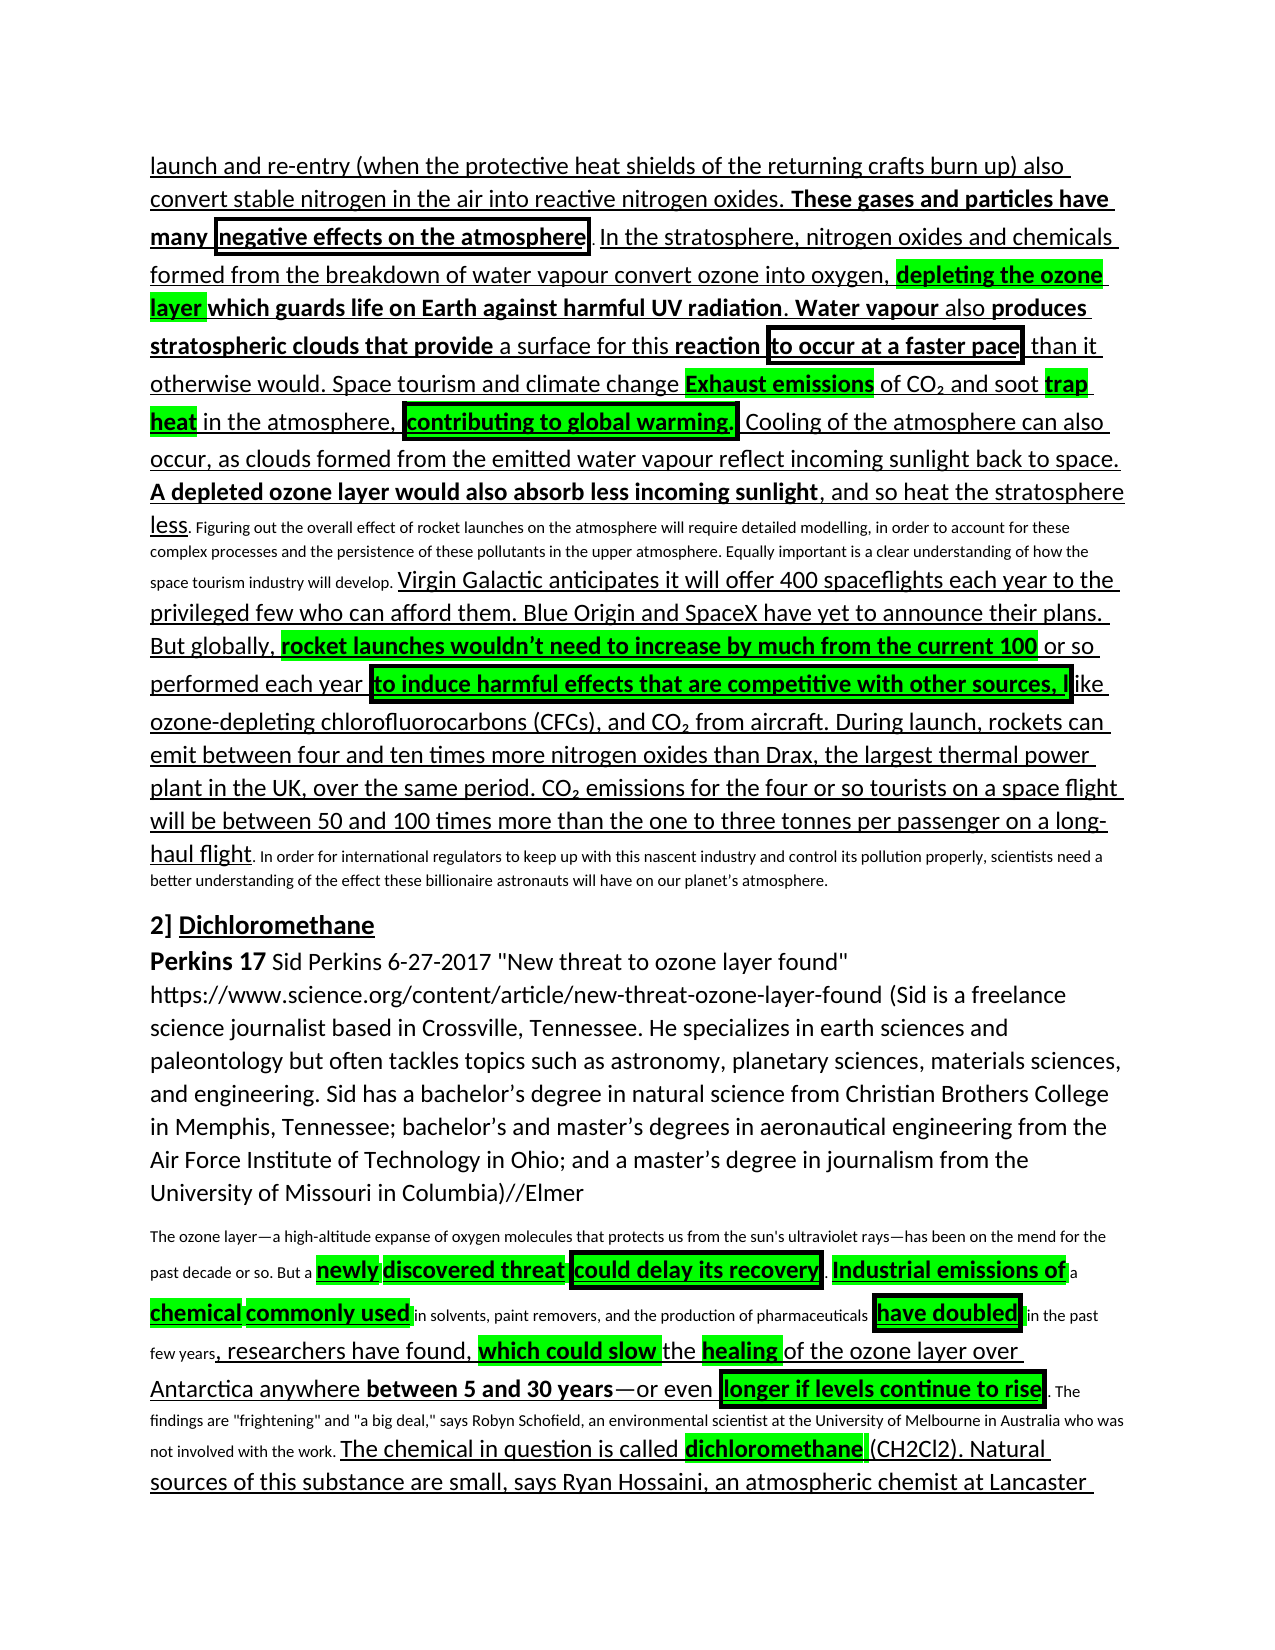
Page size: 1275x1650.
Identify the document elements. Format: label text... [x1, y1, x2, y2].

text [150, 150, 1125, 503]
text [150, 1226, 1125, 1496]
text Perkins 17 Sid Perkins 6-27-2017 "New threat to ozone layer found" https://www.science.org/content/article/new-threat-ozone-layer-found (Sid is a freelance science journalist based in Crossville, Tennessee. He specializes in earth sciences and paleontology but often tackles topics such as astronomy, planetary sciences, materials sciences, and engineering. Sid has a bachelor’s degree in natural science from Christian Brothers College in Memphis, Tennessee; bachelor’s and master’s degrees in aeronautical engineering from the Air Force Institute of Technology in Ohio; and a master’s degree in journalism from the University of Missouri in Columbia)//Elmer [150, 944, 1125, 1207]
subtitle 2] Dichloromethane [150, 908, 1125, 941]
